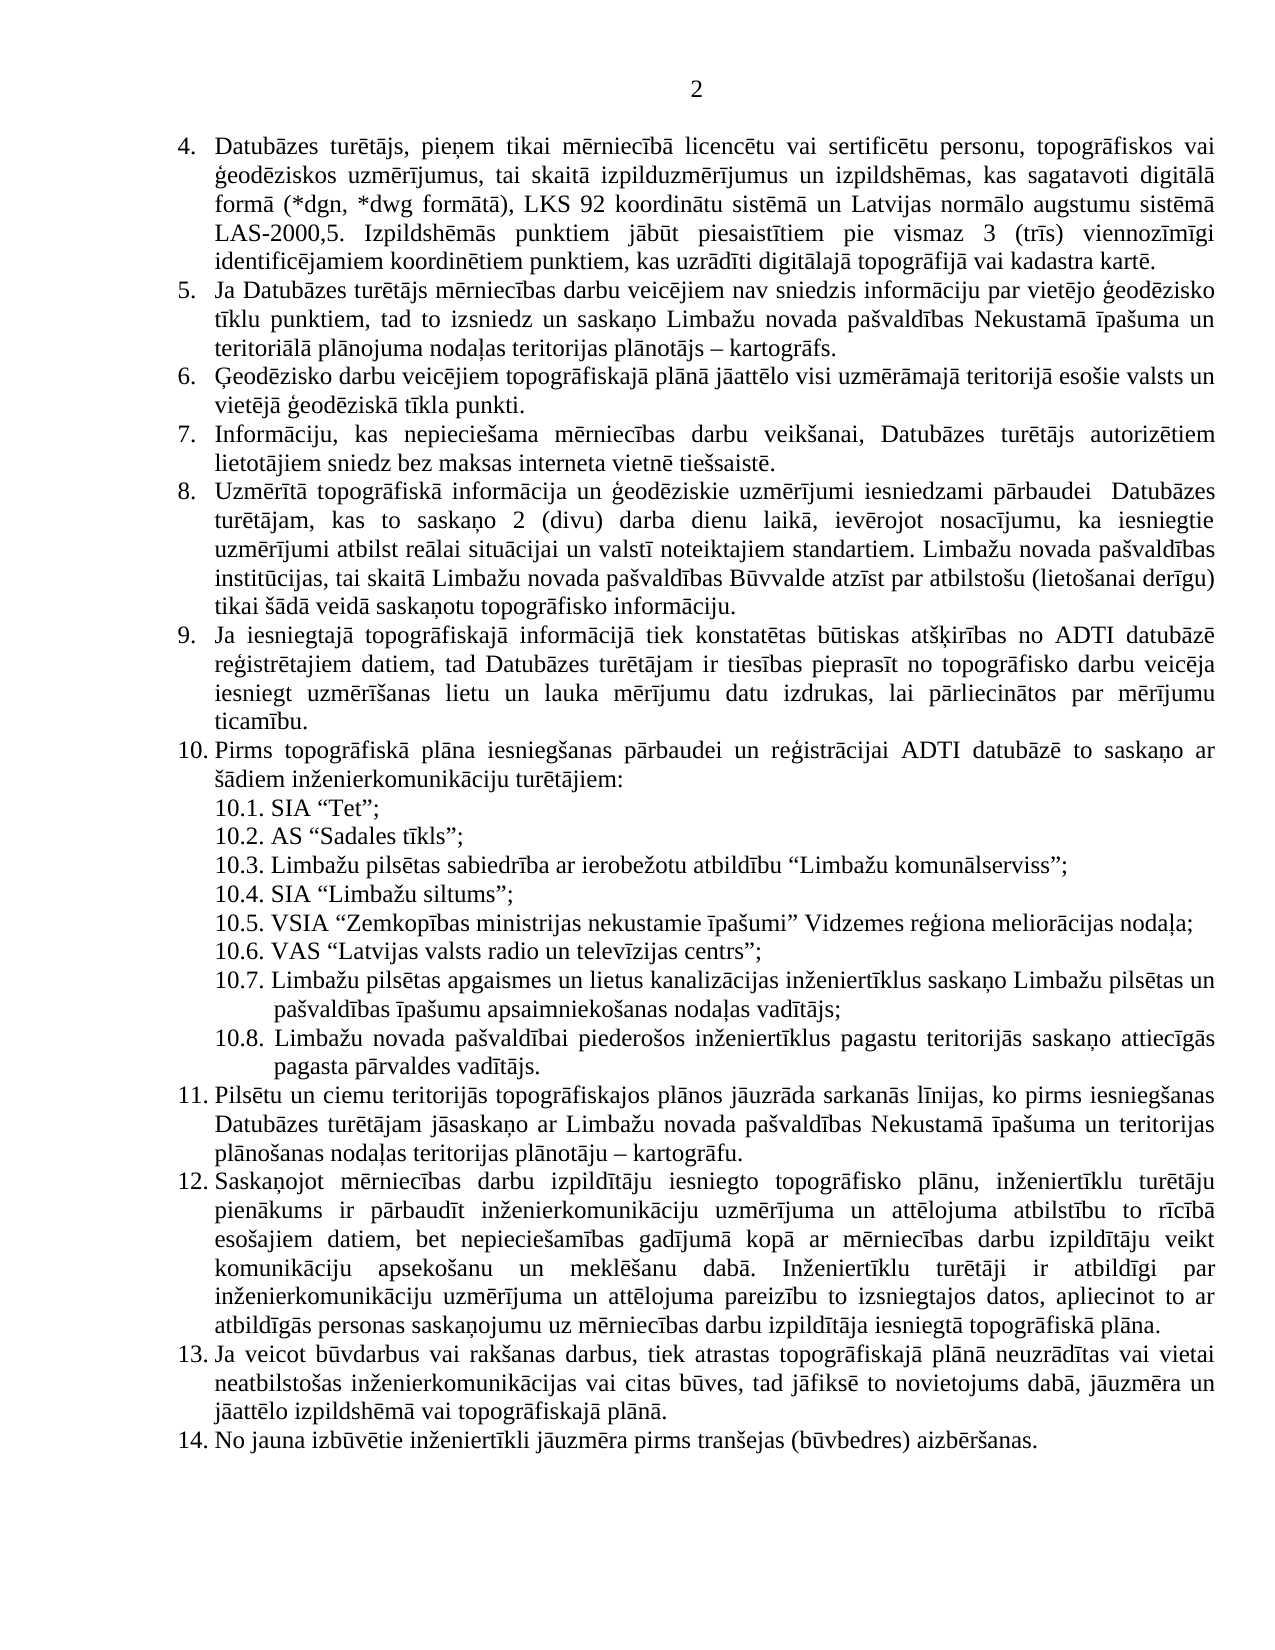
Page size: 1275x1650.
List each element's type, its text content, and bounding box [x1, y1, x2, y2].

list Uzmērītā topogrāfiskā informācija un ģeodēziskie uzmērījumi iesniedzami pārbaudei Datubāzes turētājam, kas to saskaņo 2 (divu) darba dienu laikā, ievērojot nosacījumu, ka iesniegtie uzmērījumi atbilst reālai situācijai un valstī noteiktajiem standartiem. Limbažu novada pašvaldības institūcijas, tai skaitā Limbažu novada pašvaldības Būvvalde atzīst par atbilstošu (lietošanai derīgu) tikai šādā veidā saskaņotu topogrāfisko informāciju. [177, 476, 1216, 620]
list Pirms topogrāfiskā plāna iesniegšanas pārbaudei un reģistrācijai ADTI datubāzē to saskaņo ar šādiem inženierkomunikāciju turētājiem: [177, 735, 1216, 793]
list Datubāzes turētājs, pieņem tikai mērniecībā licencētu vai sertificētu personu, topogrāfiskos vai ģeodēziskos uzmērījumus, tai skaitā izpilduzmērījumus un izpildshēmas, kas sagatavoti digitālā formā (*dgn, *dwg formātā), LKS 92 koordinātu sistēmā un Latvijas normālo augstumu sistēmā LAS-2000,5. Izpildshēmās punktiem jābūt piesaistītiem pie vismaz 3 (trīs) viennozīmīgi identificējamiem koordinētiem punktiem, kas uzrādīti digitālajā topogrāfijā vai kadastra kartē. [177, 131, 1216, 275]
list Pilsētu un ciemu teritorijās topogrāfiskajos plānos jāuzrāda sarkanās līnijas, ko pirms iesniegšanas Datubāzes turētājam jāsaskaņo ar Limbažu novada pašvaldības Nekustamā īpašuma un teritorijas plānošanas nodaļas teritorijas plānotāju – kartogrāfu. [177, 1080, 1216, 1166]
list 10.7. Limbažu pilsētas apgaismes un lietus kanalizācijas inženiertīklus saskaņo Limbažu pilsētas un pašvaldības īpašumu apsaimniekošanas nodaļas vadītājs; [214, 965, 1216, 1023]
list 10.8. Limbažu novada pašvaldībai piederošos inženiertīklus pagastu teritorijās saskaņo attiecīgās pagasta pārvaldes vadītājs. [214, 1023, 1216, 1080]
list Saskaņojot mērniecības darbu izpildītāju iesniegto topogrāfisko plānu, inženiertīklu turētāju pienākums ir pārbaudīt inženierkomunikāciju uzmērījuma un attēlojuma atbilstību to rīcībā esošajiem datiem, bet nepieciešamības gadījumā kopā ar mērniecības darbu izpildītāju veikt komunikāciju apsekošanu un meklēšanu dabā. Inženiertīklu turētāji ir atbildīgi par inženierkomunikāciju uzmērījuma un attēlojuma pareizību to izsniegtajos datos, apliecinot to ar atbildīgās personas saskaņojumu uz mērniecības darbu izpildītāja iesniegtā topogrāfiskā plāna. [177, 1166, 1216, 1339]
list Informāciju, kas nepieciešama mērniecības darbu veikšanai, Datubāzes turētājs autorizētiem lietotājiem sniedz bez maksas interneta vietnē tiešsaistē. [177, 419, 1216, 476]
list No jauna izbūvētie inženiertīkli jāuzmēra pirms tranšejas (būvbedres) aizbēršanas. [177, 1425, 1216, 1454]
text 10.3. Limbažu pilsētas sabiedrība ar ierobežotu atbildību “Limbažu komunālserviss”; [214, 850, 1216, 879]
list Ja iesniegtajā topogrāfiskajā informācijā tiek konstatētas būtiskas atšķirības no ADTI datubāzē reģistrētajiem datiem, tad Datubāzes turētājam ir tiesības pieprasīt no topogrāfisko darbu veicēja iesniegt uzmērīšanas lietu un lauka mērījumu datu izdrukas, lai pārliecinātos par mērījumu ticamību. [177, 620, 1216, 735]
list 10.5. VSIA “Zemkopības ministrijas nekustamie īpašumi” Vidzemes reģiona meliorācijas nodaļa; [214, 908, 1216, 936]
list 10.1. SIA “Tet”; [214, 793, 1216, 821]
list Ja Datubāzes turētājs mērniecības darbu veicējiem nav sniedzis informāciju par vietējo ģeodēzisko tīklu punktiem, tad to izsniedz un saskaņo Limbažu novada pašvaldības Nekustamā īpašuma un teritoriālā plānojuma nodaļas teritorijas plānotājs – kartogrāfs. [177, 275, 1216, 361]
list Ja veicot būvdarbus vai rakšanas darbus, tiek atrastas topogrāfiskajā plānā neuzrādītas vai vietai neatbilstošas inženierkomunikācijas vai citas būves, tad jāfiksē to novietojums dabā, jāuzmēra un jāattēlo izpildshēmā vai topogrāfiskajā plānā. [177, 1339, 1216, 1425]
list Ģeodēzisko darbu veicējiem topogrāfiskajā plānā jāattēlo visi uzmērāmajā teritorijā esošie valsts un vietējā ģeodēziskā tīkla punkti. [177, 361, 1216, 419]
list 10.6. VAS “Latvijas valsts radio un televīzijas centrs”; [214, 936, 1216, 965]
list 10.2. AS “Sadales tīkls”; [214, 821, 1216, 850]
list 10.4. SIA “Limbažu siltums”; [214, 879, 1216, 908]
